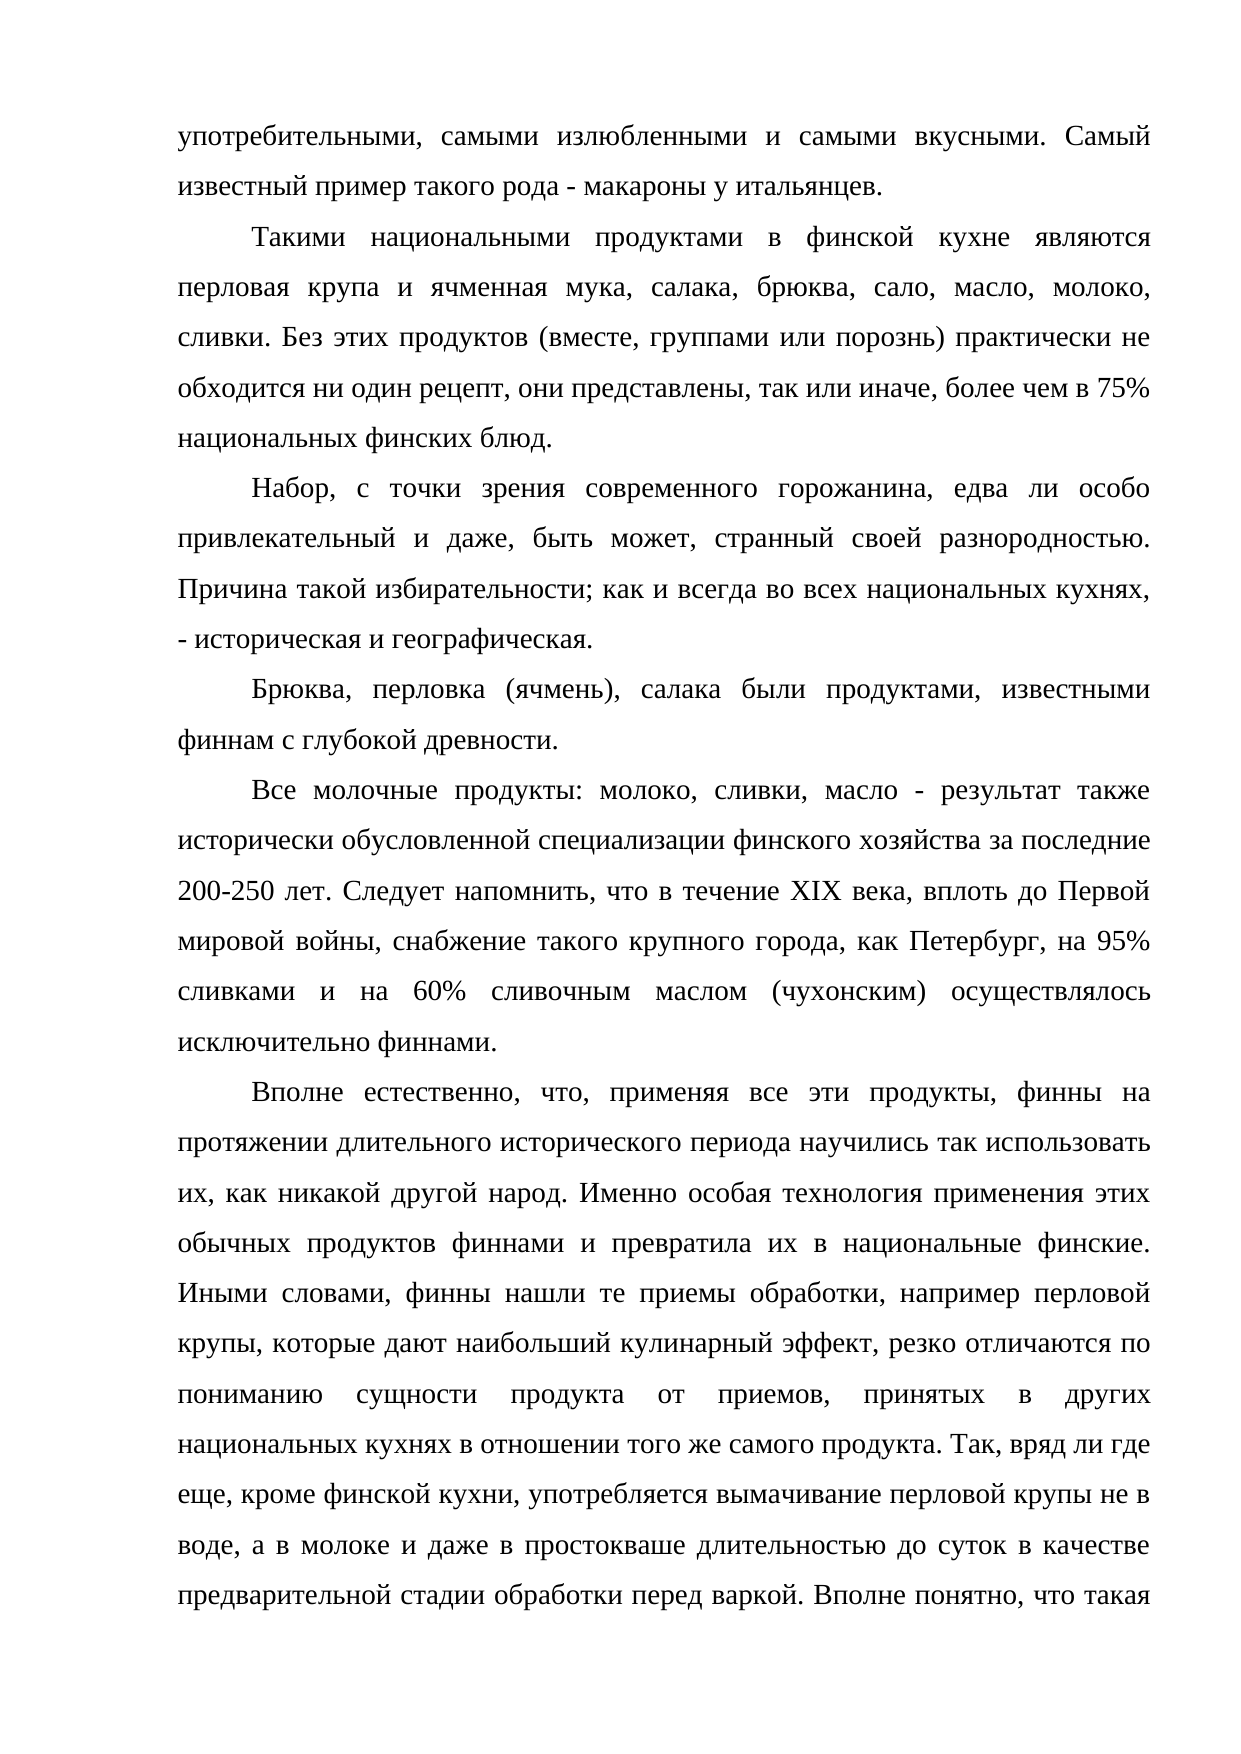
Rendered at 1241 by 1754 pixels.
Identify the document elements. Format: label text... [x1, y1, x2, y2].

text Брюква, перловка (ячмень), салака были продуктами, известными финнам с глубокой древности. [177, 672, 1152, 755]
text Набор, с точки зрения современного горожанина, едва ли особо привлекательный и даже, быть может, странный своей разнородностью. Причина такой избирательности; как и всегда во всех национальных кухнях, - историческая и географическая. [177, 470, 1152, 655]
text Такими национальными продуктами в финской кухне являются перловая крупа и ячменная мука, салака, брюква, сало, масло, молоко, сливки. Без этих продуктов (вместе, группами или порознь) практически не обходится ни один рецепт, они представлены, так или иначе, более чем в 75% национальных финских блюд. [177, 219, 1152, 453]
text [177, 1074, 1152, 1611]
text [177, 118, 1152, 202]
text Все молочные продукты: молоко, сливки, масло - результат также исторически обусловленной специализации финского хозяйства за последние 200-250 лет. Следует напомнить, что в течение XIX века, вплоть до Первой мировой войны, снабжение такого крупного города, как Петербург, на 95% сливками и на 60% сливочным маслом (чухонским) осуществлялось исключительно финнами. [177, 772, 1152, 1057]
